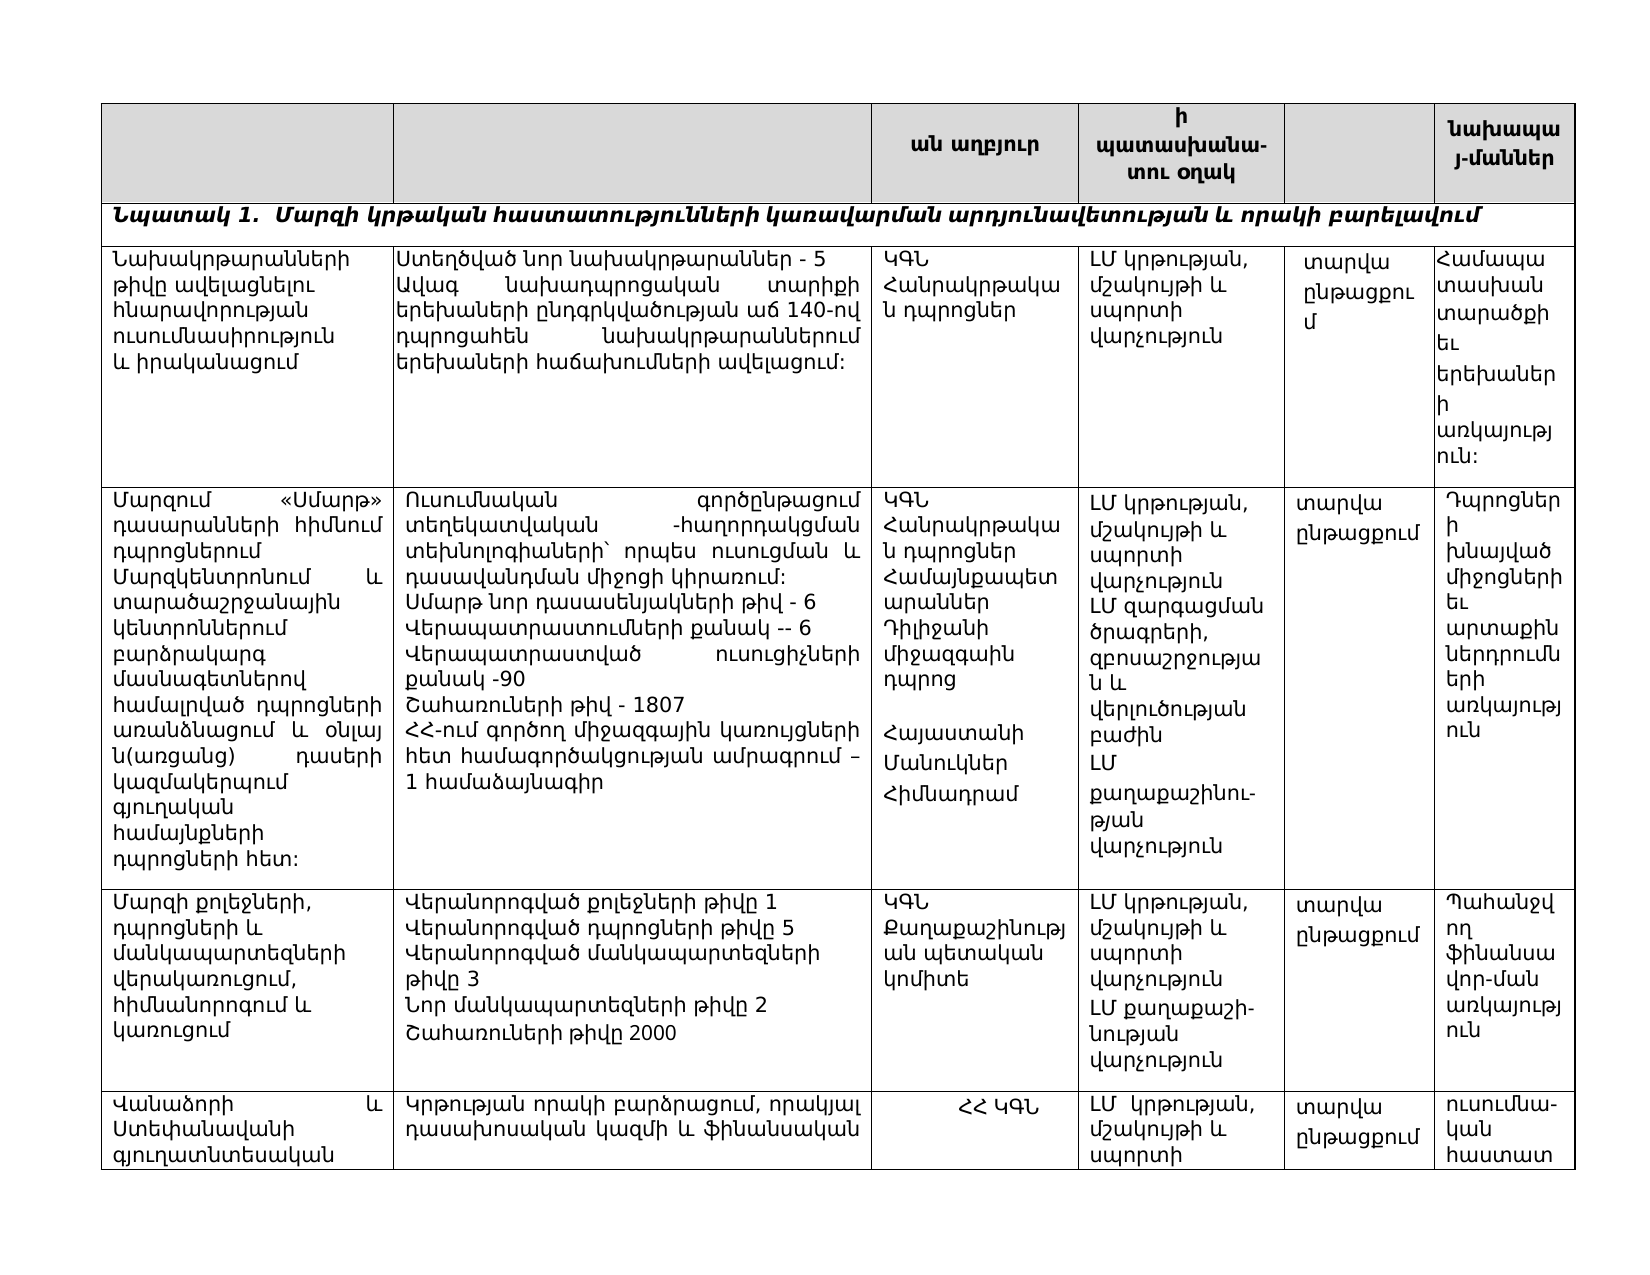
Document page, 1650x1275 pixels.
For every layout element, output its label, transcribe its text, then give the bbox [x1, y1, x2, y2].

table_cell Վերանորոգված քոլեջների թիվը 1 Վերանորոգված դպրոցների թիվը 5 Վերանորոգված մանկապարտեզների թիվը 3 Նոր մանկապարտեզների թիվը 2 Շահառուների թիվը 2000 [394, 890, 871, 1091]
table_cell Պահանջվող ֆինանսավոր-ման առկայություն [1435, 890, 1574, 1091]
table_cell Համապատասխան տարածքի եւ երեխաների առկայություն: [1435, 247, 1574, 487]
table_cell Մարզում «Սմարթ» դասարանների հիմնում դպրոցներում Մարզկենտրոնում և տարածաշրջանային կենտրոններում բարձրակարգ մասնագետներով համալրված դպրոցների առանձնացում և օնլայ ն(առցանց) դասերի կազմակերպում գյուղական համայնքների դպրոցների հետ: [102, 488, 393, 889]
table_cell Ստեղծված նոր նախակրթարաններ - 5 Ավագ նախադպրոցական տարիքի երեխաների ընդգրկվածության աճ 140-ով դպրոցահեն նախակրթարաններում երեխաների հաճախումների ավելացում: [394, 247, 871, 487]
table_cell Նպատակ 1. Մարզի կրթական հաստատությունների կառավարման արդյունավետության և որակի բարելավում [102, 204, 1574, 246]
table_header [1435, 104, 1574, 202]
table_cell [1435, 1092, 1574, 1169]
table_cell ԿԳՆ Հանրակրթական դպրոցներ [872, 247, 1078, 487]
table_cell Դպրոցների խնայված միջոցների եւ արտաքին ներդրումների առկայություն [1435, 488, 1574, 889]
table_cell Մարզի քոլեջների, դպրոցների և մանկապարտեզների վերակառուցում, հիմնանորոգում և կառուցում [102, 890, 393, 1091]
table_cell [102, 1092, 393, 1169]
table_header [872, 104, 1078, 202]
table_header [1079, 104, 1284, 202]
table_cell Ուսումնական գործընթացում տեղեկատվական -հաղորդակցման տեխնոլոգիաների՝ որպես ուսուցման և դասավանդման միջոցի կիրառում: Սմարթ նոր դասասենյակների թիվ - 6 Վերապատրաստումների քանակ -- 6 Վերապատրաստված ուսուցիչների քանակ -90 Շահառուների թիվ - 1807 ՀՀ-ում գործող միջազգային կառույցների հետ համագործակցության ամրագրում – 1 համաձայնագիր [394, 488, 871, 889]
table_header ժամկետ [1285, 104, 1434, 202]
table_header Ամփոփ նկարագիր [102, 104, 393, 202]
table_cell ԿԳՆ Հանրակրթական դպրոցներ Համայնքապետարաններ Դիլիջանի միջազգաին դպրոց Հայաստանի Մանուկներ Հիմնադրամ [872, 488, 1078, 889]
table_cell ԼՄ կրթության, մշակույթի և սպորտի վարչություն ԼՄ քաղաքաշի-նության վարչություն [1079, 890, 1284, 1091]
table_cell տարվա ընթացքում [1285, 247, 1434, 487]
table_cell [1079, 1092, 1284, 1169]
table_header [394, 104, 871, 202]
table_cell տարվա ընթացքում [1285, 890, 1434, 1091]
table_cell տարվա ընթացքում [1285, 1092, 1434, 1169]
table_cell ՀՀ ԿԳՆ [872, 1092, 1078, 1169]
table_cell Նախակրթարանների թիվը ավելացնելու հնարավորության ուսումնասիրություն և իրականացում [102, 247, 393, 487]
table_cell տարվա ընթացքում [1285, 488, 1434, 889]
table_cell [394, 1092, 871, 1169]
table_cell ԼՄ կրթության, մշակույթի և սպորտի վարչություն [1079, 247, 1284, 487]
table_cell ԼՄ կրթության, մշակույթի և սպորտի վարչություն ԼՄ զարգացման ծրագրերի, զբոսաշրջության և վերլուծության բաժին ԼՄ քաղաքաշինու-թյան վարչություն [1079, 488, 1284, 889]
table_cell ԿԳՆ Քաղաքաշինության պետական կոմիտե [872, 890, 1078, 1091]
